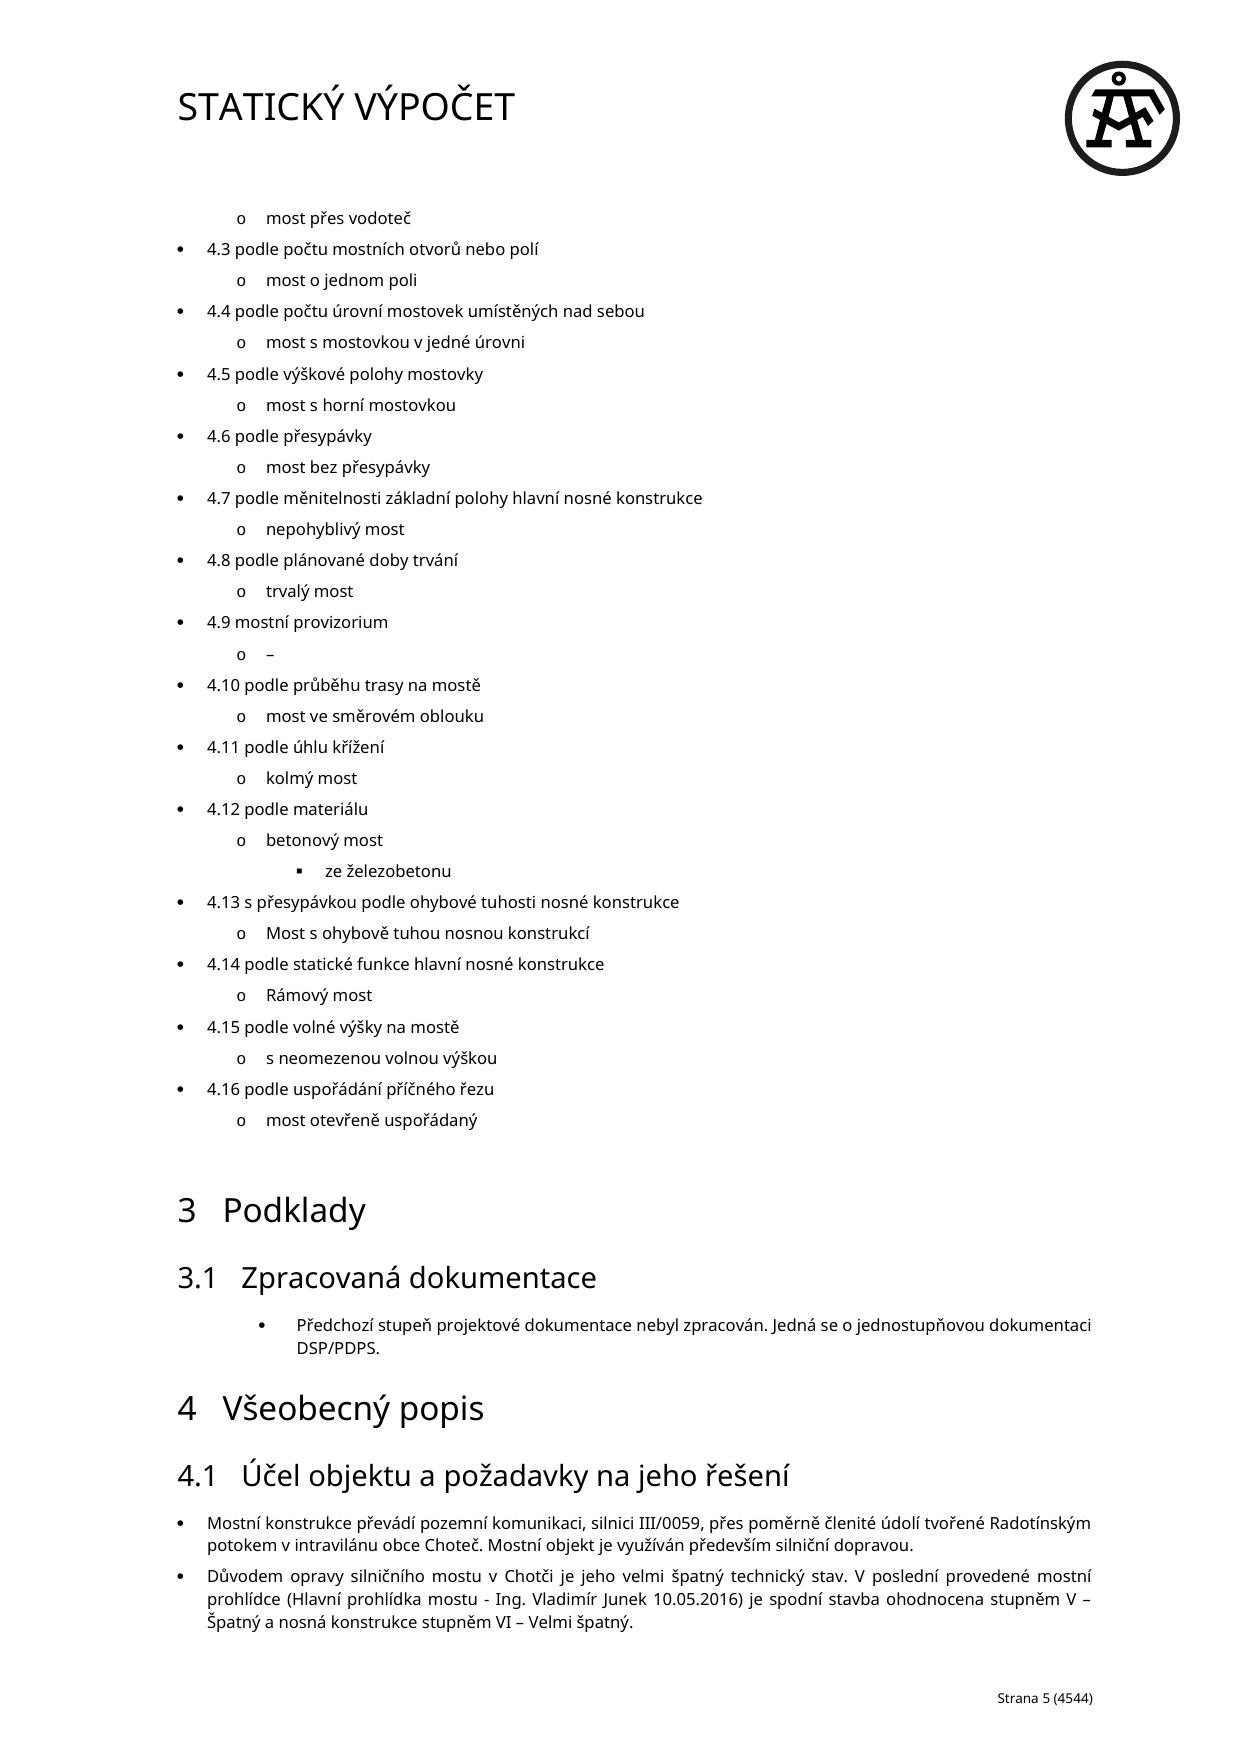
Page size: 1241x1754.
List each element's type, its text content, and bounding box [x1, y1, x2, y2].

list most ve směrovém oblouku [236, 704, 1092, 727]
list most otevřeně uspořádaný [236, 1108, 1092, 1131]
text Důvodem opravy silničního mostu v Chotči je jeho velmi špatný technický stav. V poslední provedené mostní prohlídce (Hlavní prohlídka mostu - Ing. Vladimír Junek 10.05.2016) je spodní stavba ohodnocena stupněm V – Špatný a nosná konstrukce stupněm VI – Velmi špatný. [177, 1565, 1092, 1633]
text 4.12 podle materiálu [177, 798, 1092, 820]
subtitle Účel objektu a požadavky na jeho řešení [177, 1455, 1092, 1494]
list most přes vodoteč [236, 207, 1092, 229]
text 4.8 podle plánované doby trvání [177, 549, 1092, 572]
list – [236, 642, 1092, 665]
text 4.6 podle přesypávky [177, 424, 1092, 447]
list Předchozí stupeň projektové dokumentace nebyl zpracován. Jedná se o jednostupňovou dokumentaci DSP/PDPS. [259, 1314, 1092, 1359]
text 4.11 podle úhlu křížení [177, 735, 1092, 758]
list Most s ohybově tuhou nosnou konstrukcí [236, 922, 1092, 945]
text Mostní konstrukce převádí pozemní komunikaci, silnici III/0059, přes poměrně členité údolí tvořené Radotínským potokem v intravilánu obce Choteč. Mostní objekt je využíván především silniční dopravou. [177, 1511, 1092, 1557]
list kolmý most [236, 766, 1092, 789]
subtitle Všeobecný popis [177, 1384, 1092, 1430]
subtitle Podklady [177, 1187, 1092, 1233]
text 4.7 podle měnitelnosti základní polohy hlavní nosné konstrukce [177, 487, 1092, 509]
list most s mostovkou v jedné úrovni [236, 331, 1092, 354]
text 4.13 s přesypávkou podle ohybové tuhosti nosné konstrukce [177, 891, 1092, 913]
subtitle Zpracovaná dokumentace [177, 1258, 1092, 1297]
text 4.16 podle uspořádání příčného řezu [177, 1077, 1092, 1100]
text 4.14 podle statické funkce hlavní nosné konstrukce [177, 953, 1092, 976]
text 4.15 podle volné výšky na mostě [177, 1015, 1092, 1038]
list most bez přesypávky [236, 456, 1092, 478]
list most s horní mostovkou [236, 393, 1092, 416]
text 4.10 podle průběhu trasy na mostě [177, 673, 1092, 696]
list most o jednom poli [236, 269, 1092, 292]
list betonový most [236, 829, 1092, 851]
list trvalý most [236, 580, 1092, 603]
text 4.9 mostní provizorium [177, 611, 1092, 634]
text 4.3 podle počtu mostních otvorů nebo polí [177, 238, 1092, 261]
text 4.4 podle počtu úrovní mostovek umístěných nad sebou [177, 300, 1092, 323]
text 4.5 podle výškové polohy mostovky [177, 362, 1092, 385]
list nepohyblivý most [236, 518, 1092, 541]
list s neomezenou volnou výškou [236, 1046, 1092, 1069]
list ze železobetonu [295, 860, 1092, 882]
list Rámový most [236, 984, 1092, 1007]
